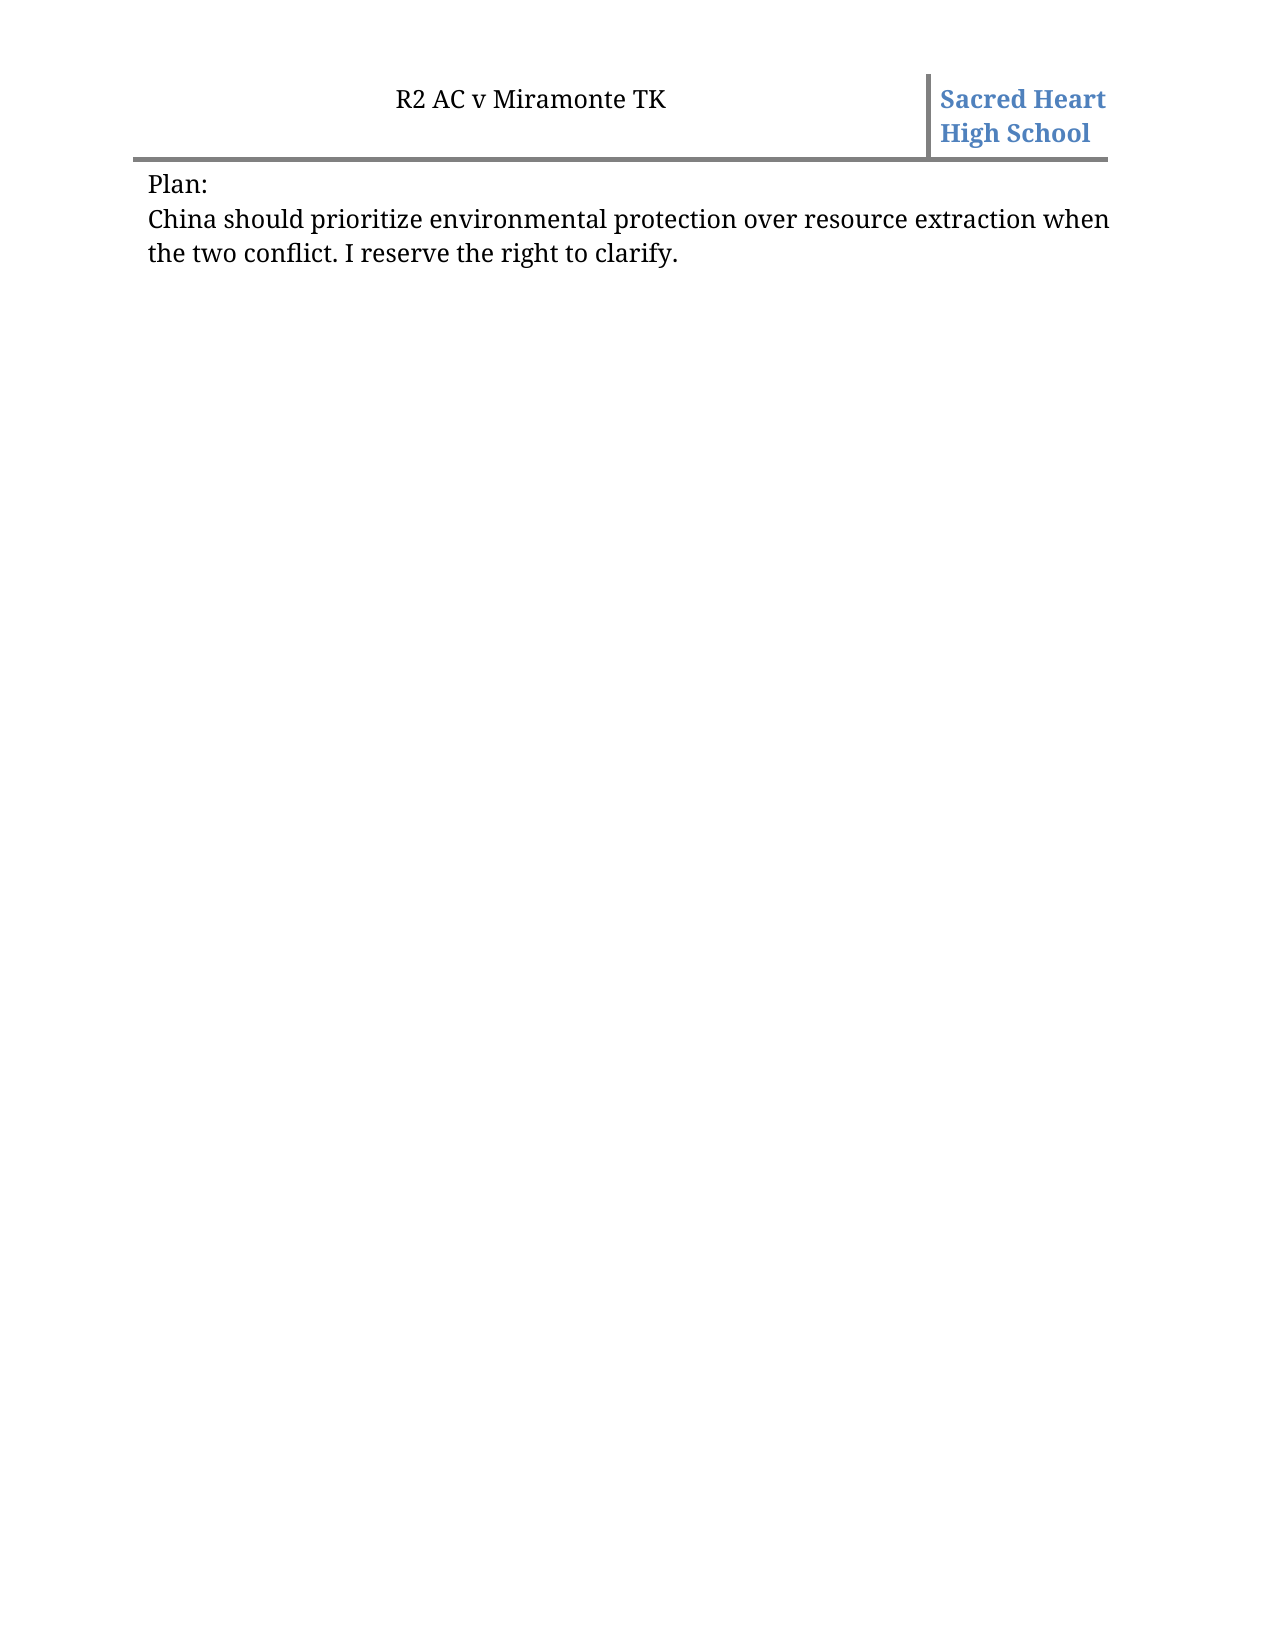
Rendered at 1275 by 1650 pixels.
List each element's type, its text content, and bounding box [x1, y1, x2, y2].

text China should prioritize environmental protection over resource extraction when the two conflict. I reserve the right to clarify. [148, 201, 1122, 269]
subtitle Plan: [148, 167, 1122, 201]
